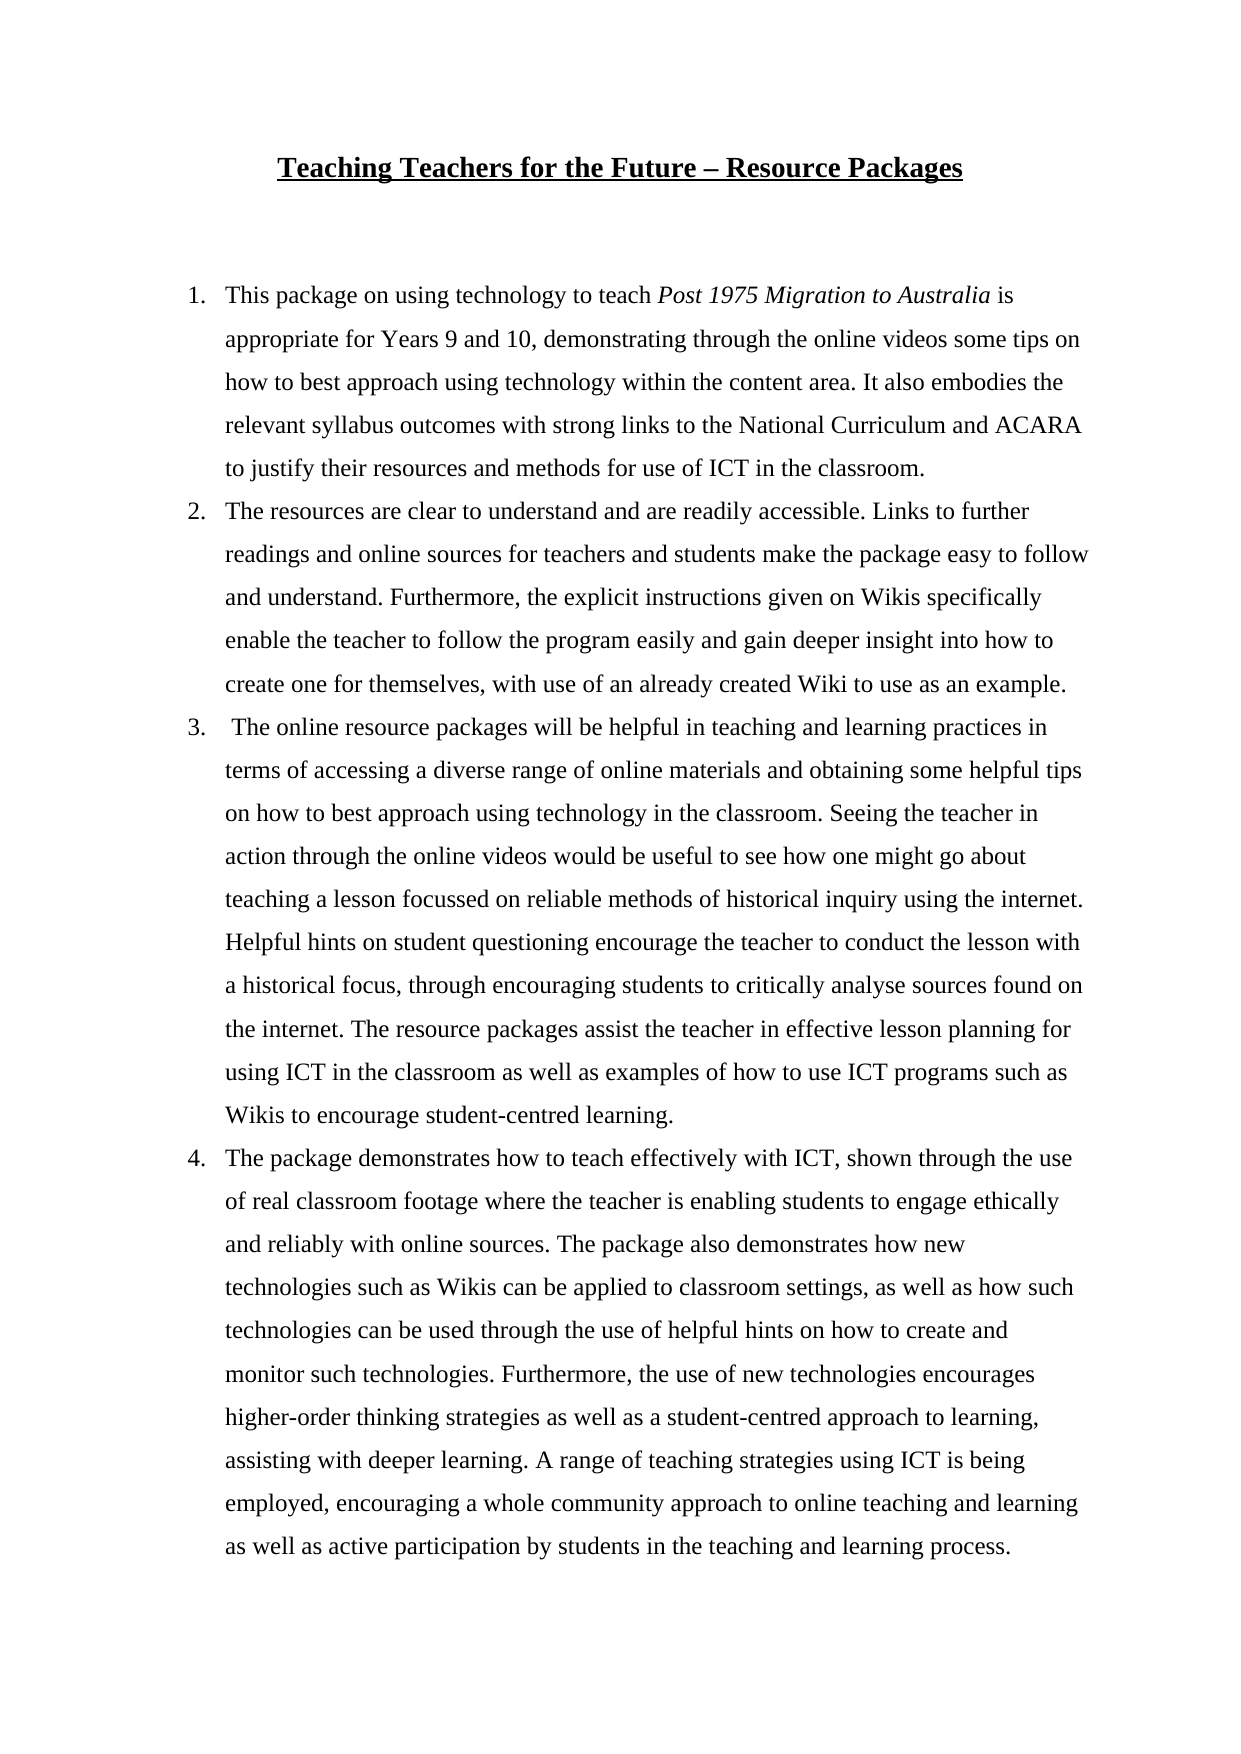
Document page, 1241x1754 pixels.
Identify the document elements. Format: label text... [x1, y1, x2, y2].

list This package on using technology to teach Post 1975 Migration to Australia is appropriate for Years 9 and 10, demonstrating through the online videos some tips on how to best approach using technology within the content area. It also embodies the relevant syllabus outcomes with strong links to the National Curriculum and ACARA to justify their resources and methods for use of ICT in the classroom. [187, 281, 1090, 482]
list The online resource packages will be helpful in teaching and learning practices in terms of accessing a diverse range of online materials and obtaining some helpful tips on how to best approach using technology in the classroom. Seeing the teacher in action through the online videos would be useful to see how one might go about teaching a lesson focussed on reliable methods of historical inquiry using the internet. Helpful hints on student questioning encourage the teacher to conduct the lesson with a historical focus, through encouraging students to critically analyse sources found on the internet. The resource packages assist the teacher in effective lesson planning for using ICT in the classroom as well as examples of how to use ICT programs such as Wikis to encourage student-centred learning. [187, 712, 1090, 1129]
list The package demonstrates how to teach effectively with ICT, shown through the use of real classroom footage where the teacher is enabling students to engage ethically and reliably with online sources. The package also demonstrates how new technologies such as Wikis can be applied to classroom settings, as well as how such technologies can be used through the use of helpful hints on how to create and monitor such technologies. Furthermore, the use of new technologies encourages higher-order thinking strategies as well as a student-centred approach to learning, assisting with deeper learning. A range of teaching strategies using ICT is being employed, encouraging a whole community approach to online teaching and learning as well as active participation by students in the teaching and learning process. [187, 1143, 1090, 1560]
text Teaching Teachers for the Future – Resource Packages [150, 150, 1090, 183]
list The resources are clear to understand and are readily accessible. Links to further readings and online sources for teachers and students make the package easy to follow and understand. Furthermore, the explicit instructions given on Wikis specifically enable the teacher to follow the program easily and gain deeper insight into how to create one for themselves, with use of an already created Wiki to use as an example. [187, 496, 1090, 697]
